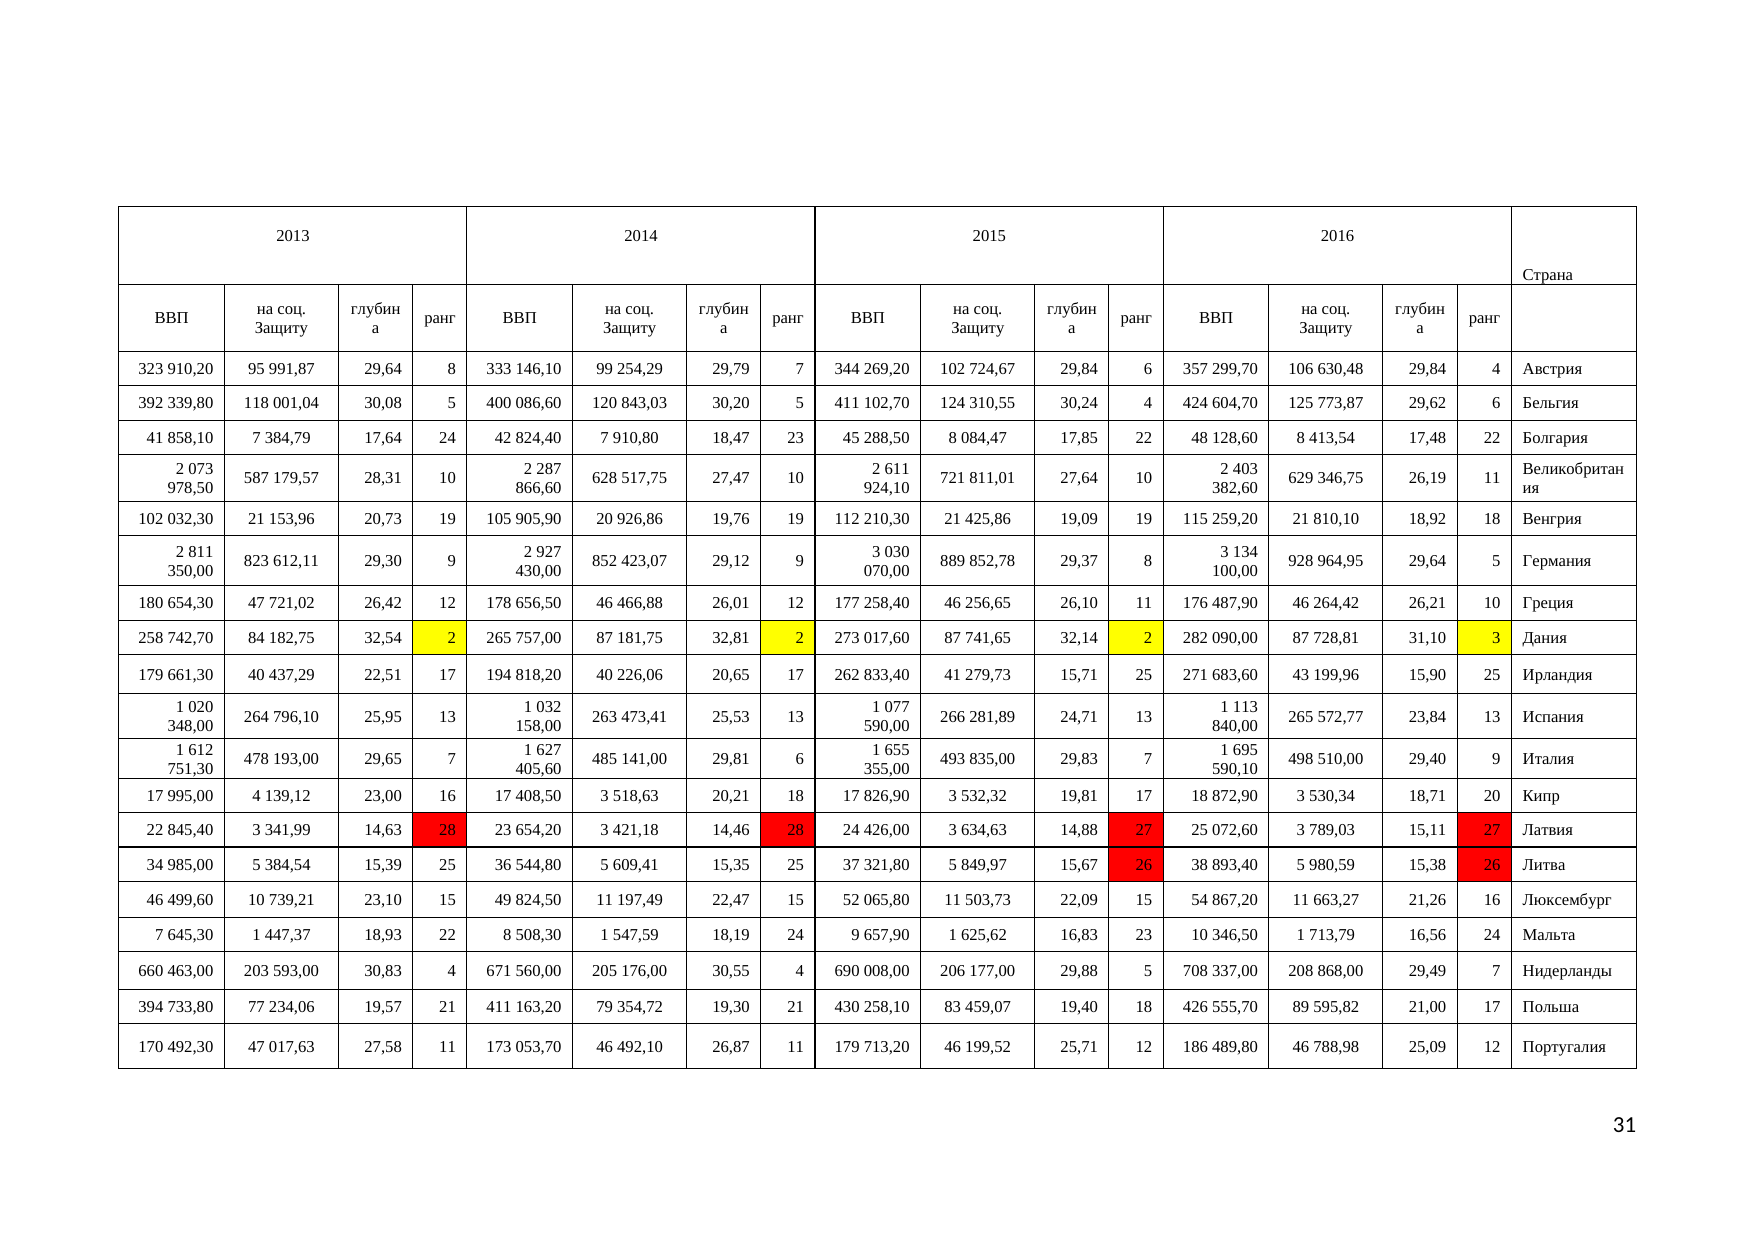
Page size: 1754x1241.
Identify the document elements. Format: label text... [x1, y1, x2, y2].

table_cell 18,19 [687, 918, 760, 951]
table_cell 10 [413, 455, 466, 501]
table_cell 6 [1109, 352, 1163, 385]
table_cell 10 739,21 [225, 882, 338, 917]
table_cell 27 [1109, 813, 1163, 846]
table_cell 8 413,54 [1269, 421, 1382, 454]
table_cell 47 721,02 [225, 586, 338, 619]
table_cell 3 530,34 [1269, 779, 1382, 812]
table_cell 263 473,41 [573, 694, 686, 738]
table_cell 17,48 [1383, 421, 1457, 454]
table_cell 205 176,00 [573, 952, 686, 989]
table_cell 29,37 [1035, 536, 1108, 585]
table_cell 26,21 [1383, 586, 1457, 619]
table_cell 12 [1109, 1024, 1163, 1068]
table_cell Италия [1512, 739, 1636, 778]
table_cell 30,20 [687, 386, 760, 419]
table_cell Латвия [1512, 813, 1636, 846]
table_cell 21 [761, 990, 814, 1023]
table_cell 1 113 840,00 [1164, 694, 1268, 738]
table_cell 21,00 [1383, 990, 1457, 1023]
table_cell Венгрия [1512, 502, 1636, 535]
table_cell 19 [413, 502, 466, 535]
table_cell 23 [1109, 918, 1163, 951]
table_cell 15,11 [1383, 813, 1457, 846]
table_cell 15,67 [1035, 848, 1108, 881]
table_cell 5 980,59 [1269, 848, 1382, 881]
table_cell 1 612 751,30 [119, 739, 224, 778]
table_cell 17 [413, 655, 466, 693]
table_cell 176 487,90 [1164, 586, 1268, 619]
table_cell 394 733,80 [119, 990, 224, 1023]
table_cell 8 084,47 [921, 421, 1034, 454]
table_cell 19,40 [1035, 990, 1108, 1023]
table_cell 2 073 978,50 [119, 455, 224, 501]
table_cell 13 [761, 694, 814, 738]
table_cell 4 [1109, 386, 1163, 419]
table_cell 823 612,11 [225, 536, 338, 585]
table_cell 708 337,00 [1164, 952, 1268, 989]
table_cell 5 [1109, 952, 1163, 989]
table_cell 20 [1458, 779, 1511, 812]
table_cell 46 492,10 [573, 1024, 686, 1068]
table_cell 1 447,37 [225, 918, 338, 951]
table_cell 194 818,20 [467, 655, 572, 693]
table_cell 18 [761, 779, 814, 812]
table_cell 2 927 430,00 [467, 536, 572, 585]
table_cell 15,38 [1383, 848, 1457, 881]
table_cell 3 789,03 [1269, 813, 1382, 846]
table_cell Австрия [1512, 352, 1636, 385]
table_cell 22,51 [339, 655, 412, 693]
table_cell 2 811 350,00 [119, 536, 224, 585]
table_cell 45 288,50 [816, 421, 920, 454]
table_cell 15 [413, 882, 466, 917]
table_cell 23,10 [339, 882, 412, 917]
table_cell 671 560,00 [467, 952, 572, 989]
table_cell 264 796,10 [225, 694, 338, 738]
table_cell 426 555,70 [1164, 990, 1268, 1023]
table_cell 25 [1109, 655, 1163, 693]
table_cell ранг [1109, 285, 1163, 351]
table_cell Германия [1512, 536, 1636, 585]
table_cell 1 020 348,00 [119, 694, 224, 738]
table_header 2015 [816, 207, 1163, 284]
table_cell 11 [761, 1024, 814, 1068]
table_cell 14,88 [1035, 813, 1108, 846]
table_cell 1 713,79 [1269, 918, 1382, 951]
table_cell 11 [1458, 455, 1511, 501]
table_cell 5 [1458, 536, 1511, 585]
table_cell 265 572,77 [1269, 694, 1382, 738]
table_cell 5 [413, 386, 466, 419]
table_cell ранг [1458, 285, 1511, 351]
table_cell 2 [413, 621, 466, 654]
table_cell 29,62 [1383, 386, 1457, 419]
table_cell 20 926,86 [573, 502, 686, 535]
table_cell 46 256,65 [921, 586, 1034, 619]
table_cell Ирландия [1512, 655, 1636, 693]
table_cell 22 [1109, 421, 1163, 454]
table_cell 23,84 [1383, 694, 1457, 738]
table_cell 15,71 [1035, 655, 1108, 693]
table_cell 29,40 [1383, 739, 1457, 778]
table_cell 13 [413, 694, 466, 738]
table_cell 587 179,57 [225, 455, 338, 501]
table_cell 4 [413, 952, 466, 989]
table_cell 15,39 [339, 848, 412, 881]
table_cell 14,63 [339, 813, 412, 846]
table_cell Великобритания [1512, 455, 1636, 501]
table_cell 26 [1109, 848, 1163, 881]
table_cell 17 [1458, 990, 1511, 1023]
table_cell ВВП [467, 285, 572, 351]
table_cell Мальта [1512, 918, 1636, 951]
table_cell 628 517,75 [573, 455, 686, 501]
table_cell 629 346,75 [1269, 455, 1382, 501]
table_cell 889 852,78 [921, 536, 1034, 585]
table_cell 17,85 [1035, 421, 1108, 454]
table_cell 19,81 [1035, 779, 1108, 812]
table_cell 16,83 [1035, 918, 1108, 951]
table_cell 29,81 [687, 739, 760, 778]
table_cell 2 [1109, 621, 1163, 654]
table_cell 30,55 [687, 952, 760, 989]
table_cell 7 645,30 [119, 918, 224, 951]
table_cell 18,92 [1383, 502, 1457, 535]
table_cell 23 [761, 421, 814, 454]
table_cell 323 910,20 [119, 352, 224, 385]
table_cell 25 [761, 848, 814, 881]
table_cell 87 181,75 [573, 621, 686, 654]
table_cell 6 [1458, 386, 1511, 419]
table_cell 87 728,81 [1269, 621, 1382, 654]
table_cell на соц. Защиту [1269, 285, 1382, 351]
table_header 2013 [119, 207, 466, 284]
table_cell Литва [1512, 848, 1636, 881]
table_cell 3 [1458, 621, 1511, 654]
table_cell 18 [1458, 502, 1511, 535]
table_cell ВВП [119, 285, 224, 351]
table_cell 46 264,42 [1269, 586, 1382, 619]
table_cell 179 661,30 [119, 655, 224, 693]
table_cell 102 032,30 [119, 502, 224, 535]
table_cell 27,64 [1035, 455, 1108, 501]
table_cell 178 656,50 [467, 586, 572, 619]
table_cell 17 826,90 [816, 779, 920, 812]
table_cell 7 [761, 352, 814, 385]
table_cell глубина [687, 285, 760, 351]
table_cell 24 [1458, 918, 1511, 951]
table_cell 392 339,80 [119, 386, 224, 419]
table_cell 48 128,60 [1164, 421, 1268, 454]
table_cell 7 [1109, 739, 1163, 778]
table_header Страна [1512, 207, 1636, 284]
table_cell 23,00 [339, 779, 412, 812]
table_cell 30,08 [339, 386, 412, 419]
table_cell 11 [413, 1024, 466, 1068]
table_cell 41 279,73 [921, 655, 1034, 693]
table_cell 1 655 355,00 [816, 739, 920, 778]
table_cell 54 867,20 [1164, 882, 1268, 917]
table_cell 20,73 [339, 502, 412, 535]
table_cell Кипр [1512, 779, 1636, 812]
table_cell 852 423,07 [573, 536, 686, 585]
table_cell 28 [761, 813, 814, 846]
table_cell 3 421,18 [573, 813, 686, 846]
table_cell 15 [1109, 882, 1163, 917]
table_cell 25 [1458, 655, 1511, 693]
table_cell 6 [761, 739, 814, 778]
table_cell 32,81 [687, 621, 760, 654]
table_cell 7 [413, 739, 466, 778]
table_cell 79 354,72 [573, 990, 686, 1023]
table_cell 25 072,60 [1164, 813, 1268, 846]
table_cell Болгария [1512, 421, 1636, 454]
table_cell 12 [1458, 1024, 1511, 1068]
table_cell 2 [761, 621, 814, 654]
table_cell 42 824,40 [467, 421, 572, 454]
table_cell 17 [761, 655, 814, 693]
table_cell 1 077 590,00 [816, 694, 920, 738]
table_cell 10 [1109, 455, 1163, 501]
table_cell 9 657,90 [816, 918, 920, 951]
table_cell 19,30 [687, 990, 760, 1023]
table_cell 14,46 [687, 813, 760, 846]
table_cell 19 [761, 502, 814, 535]
table_cell 29,12 [687, 536, 760, 585]
table_cell 4 [761, 952, 814, 989]
table_cell 19 [1109, 502, 1163, 535]
table_cell 29,64 [339, 352, 412, 385]
table_cell 32,54 [339, 621, 412, 654]
table_cell 29,84 [1035, 352, 1108, 385]
table_cell 11 197,49 [573, 882, 686, 917]
table_cell 12 [413, 586, 466, 619]
table_cell 3 634,63 [921, 813, 1034, 846]
table_cell 357 299,70 [1164, 352, 1268, 385]
table_cell 17 995,00 [119, 779, 224, 812]
table_cell 29,64 [1383, 536, 1457, 585]
table_cell 34 985,00 [119, 848, 224, 881]
table_cell 49 824,50 [467, 882, 572, 917]
table_cell 25 [413, 848, 466, 881]
table_cell 21,26 [1383, 882, 1457, 917]
table_cell 498 510,00 [1269, 739, 1382, 778]
table_cell 22,47 [687, 882, 760, 917]
table_cell 11 503,73 [921, 882, 1034, 917]
table_cell 4 [1458, 352, 1511, 385]
table_cell 95 991,87 [225, 352, 338, 385]
table_cell 5 384,54 [225, 848, 338, 881]
table_cell 16 [1458, 882, 1511, 917]
table_cell 18 [1109, 990, 1163, 1023]
table_cell 18,47 [687, 421, 760, 454]
table_cell 2 611 924,10 [816, 455, 920, 501]
table_cell 22 845,40 [119, 813, 224, 846]
table_cell 118 001,04 [225, 386, 338, 419]
table_cell 177 258,40 [816, 586, 920, 619]
table_header 2014 [467, 207, 814, 284]
table_cell 11 [1109, 586, 1163, 619]
table_cell на соц. Защиту [225, 285, 338, 351]
table_cell 22 [413, 918, 466, 951]
table_cell 10 [1458, 586, 1511, 619]
table_cell 31,10 [1383, 621, 1457, 654]
table_cell ранг [413, 285, 466, 351]
table_cell 170 492,30 [119, 1024, 224, 1068]
table_cell 29,49 [1383, 952, 1457, 989]
table_cell 27,58 [339, 1024, 412, 1068]
table_cell 106 630,48 [1269, 352, 1382, 385]
table_cell 411 163,20 [467, 990, 572, 1023]
table_cell 12 [761, 586, 814, 619]
table_cell 120 843,03 [573, 386, 686, 419]
table_cell 105 905,90 [467, 502, 572, 535]
table_cell 20,65 [687, 655, 760, 693]
table_cell 271 683,60 [1164, 655, 1268, 693]
table_cell 16,56 [1383, 918, 1457, 951]
table_cell [1512, 285, 1636, 351]
table_cell 17 408,50 [467, 779, 572, 812]
table_cell 40 226,06 [573, 655, 686, 693]
table_cell 27 [1458, 813, 1511, 846]
table_cell 15 [761, 882, 814, 917]
table_cell 99 254,29 [573, 352, 686, 385]
table_cell 28,31 [339, 455, 412, 501]
table_cell 273 017,60 [816, 621, 920, 654]
table_cell 115 259,20 [1164, 502, 1268, 535]
table_cell 25,09 [1383, 1024, 1457, 1068]
table_cell 29,30 [339, 536, 412, 585]
table_cell 23 654,20 [467, 813, 572, 846]
table_cell 22,09 [1035, 882, 1108, 917]
table_cell 27,47 [687, 455, 760, 501]
table_cell 21 153,96 [225, 502, 338, 535]
table_cell Люксембург [1512, 882, 1636, 917]
table_cell 77 234,06 [225, 990, 338, 1023]
table_cell 46 466,88 [573, 586, 686, 619]
table_cell глубина [1035, 285, 1108, 351]
table_cell 2 403 382,60 [1164, 455, 1268, 501]
table_cell Польша [1512, 990, 1636, 1023]
table_cell 262 833,40 [816, 655, 920, 693]
table_cell 8 508,30 [467, 918, 572, 951]
table_cell 38 893,40 [1164, 848, 1268, 881]
table_cell 15,90 [1383, 655, 1457, 693]
table_cell 41 858,10 [119, 421, 224, 454]
table_cell 9 [413, 536, 466, 585]
table_cell 180 654,30 [119, 586, 224, 619]
table_cell 928 964,95 [1269, 536, 1382, 585]
table_cell 10 346,50 [1164, 918, 1268, 951]
table_cell 29,84 [1383, 352, 1457, 385]
table_cell 36 544,80 [467, 848, 572, 881]
table_cell 1 547,59 [573, 918, 686, 951]
table_cell 11 663,27 [1269, 882, 1382, 917]
table_cell 87 741,65 [921, 621, 1034, 654]
table_cell 46 788,98 [1269, 1024, 1382, 1068]
table_header 2016 [1164, 207, 1511, 284]
table_cell 18 872,90 [1164, 779, 1268, 812]
table_cell 2 287 866,60 [467, 455, 572, 501]
table_cell 24 [761, 918, 814, 951]
table_cell 26,10 [1035, 586, 1108, 619]
table_cell на соц. Защиту [573, 285, 686, 351]
table_cell 493 835,00 [921, 739, 1034, 778]
table_cell 102 724,67 [921, 352, 1034, 385]
table_cell 3 341,99 [225, 813, 338, 846]
table_cell 179 713,20 [816, 1024, 920, 1068]
table_cell 206 177,00 [921, 952, 1034, 989]
table_cell 89 595,82 [1269, 990, 1382, 1023]
table_cell 3 532,32 [921, 779, 1034, 812]
table_cell 478 193,00 [225, 739, 338, 778]
table_cell 8 [1109, 536, 1163, 585]
table_cell 29,65 [339, 739, 412, 778]
table_cell 7 910,80 [573, 421, 686, 454]
table_cell Нидерланды [1512, 952, 1636, 989]
table_cell 424 604,70 [1164, 386, 1268, 419]
table_cell 208 868,00 [1269, 952, 1382, 989]
table_cell 1 032 158,00 [467, 694, 572, 738]
table_cell на соц. Защиту [921, 285, 1034, 351]
table_cell 26 [1458, 848, 1511, 881]
table_cell 15,35 [687, 848, 760, 881]
table_cell 10 [761, 455, 814, 501]
table_cell ВВП [1164, 285, 1268, 351]
table_cell 258 742,70 [119, 621, 224, 654]
table_cell 485 141,00 [573, 739, 686, 778]
table_cell 19,76 [687, 502, 760, 535]
table_cell 26,87 [687, 1024, 760, 1068]
table_cell 430 258,10 [816, 990, 920, 1023]
table_cell 5 609,41 [573, 848, 686, 881]
table_cell 29,83 [1035, 739, 1108, 778]
table_cell 17,64 [339, 421, 412, 454]
table_cell 13 [1109, 694, 1163, 738]
table_cell 24 [413, 421, 466, 454]
table_cell 20,21 [687, 779, 760, 812]
table_cell ранг [761, 285, 814, 351]
table_cell 25,71 [1035, 1024, 1108, 1068]
table_cell 22 [1458, 421, 1511, 454]
table_cell 7 [1458, 952, 1511, 989]
table_cell 173 053,70 [467, 1024, 572, 1068]
table_cell 52 065,80 [816, 882, 920, 917]
table_cell 690 008,00 [816, 952, 920, 989]
table_cell 4 139,12 [225, 779, 338, 812]
table_cell 3 030 070,00 [816, 536, 920, 585]
table_cell 400 086,60 [467, 386, 572, 419]
table_cell 1 627 405,60 [467, 739, 572, 778]
table_cell Испания [1512, 694, 1636, 738]
table_cell 265 757,00 [467, 621, 572, 654]
table_cell 5 849,97 [921, 848, 1034, 881]
table_cell 30,83 [339, 952, 412, 989]
table_cell 1 625,62 [921, 918, 1034, 951]
table_cell 13 [1458, 694, 1511, 738]
table_cell 124 310,55 [921, 386, 1034, 419]
table_cell 25,53 [687, 694, 760, 738]
table_cell 282 090,00 [1164, 621, 1268, 654]
table_cell 43 199,96 [1269, 655, 1382, 693]
table_cell 29,79 [687, 352, 760, 385]
table_cell 3 518,63 [573, 779, 686, 812]
table_cell 411 102,70 [816, 386, 920, 419]
table_cell 186 489,80 [1164, 1024, 1268, 1068]
table_cell 19,57 [339, 990, 412, 1023]
table_cell 46 499,60 [119, 882, 224, 917]
table_cell 37 321,80 [816, 848, 920, 881]
table_cell 28 [413, 813, 466, 846]
table_cell глубина [1383, 285, 1457, 351]
table_cell 17 [1109, 779, 1163, 812]
table_cell 40 437,29 [225, 655, 338, 693]
table_cell 18,93 [339, 918, 412, 951]
table_cell 8 [413, 352, 466, 385]
table_cell 24,71 [1035, 694, 1108, 738]
table_cell 84 182,75 [225, 621, 338, 654]
table_cell 25,95 [339, 694, 412, 738]
table_cell 266 281,89 [921, 694, 1034, 738]
table_cell глубина [339, 285, 412, 351]
table_cell Португалия [1512, 1024, 1636, 1068]
table_cell 30,24 [1035, 386, 1108, 419]
table_cell 26,01 [687, 586, 760, 619]
table_cell 21 810,10 [1269, 502, 1382, 535]
table_cell 125 773,87 [1269, 386, 1382, 419]
table_cell Дания [1512, 621, 1636, 654]
table_cell 7 384,79 [225, 421, 338, 454]
table_cell 16 [413, 779, 466, 812]
table_cell 29,88 [1035, 952, 1108, 989]
table_cell 9 [1458, 739, 1511, 778]
table_cell 344 269,20 [816, 352, 920, 385]
table_cell 112 210,30 [816, 502, 920, 535]
table_cell 721 811,01 [921, 455, 1034, 501]
table_cell 18,71 [1383, 779, 1457, 812]
table_cell 83 459,07 [921, 990, 1034, 1023]
table_cell Греция [1512, 586, 1636, 619]
table_cell 5 [761, 386, 814, 419]
table_cell 203 593,00 [225, 952, 338, 989]
table_cell Бельгия [1512, 386, 1636, 419]
table_cell 24 426,00 [816, 813, 920, 846]
table_cell 26,19 [1383, 455, 1457, 501]
table_cell ВВП [816, 285, 920, 351]
table_cell 660 463,00 [119, 952, 224, 989]
table_cell 333 146,10 [467, 352, 572, 385]
table_cell 47 017,63 [225, 1024, 338, 1068]
table_cell 26,42 [339, 586, 412, 619]
table_cell 19,09 [1035, 502, 1108, 535]
table_cell 21 [413, 990, 466, 1023]
table_cell 21 425,86 [921, 502, 1034, 535]
table_cell 46 199,52 [921, 1024, 1034, 1068]
table_cell 3 134 100,00 [1164, 536, 1268, 585]
table_cell 9 [761, 536, 814, 585]
table_cell 1 695 590,10 [1164, 739, 1268, 778]
table_cell 32,14 [1035, 621, 1108, 654]
